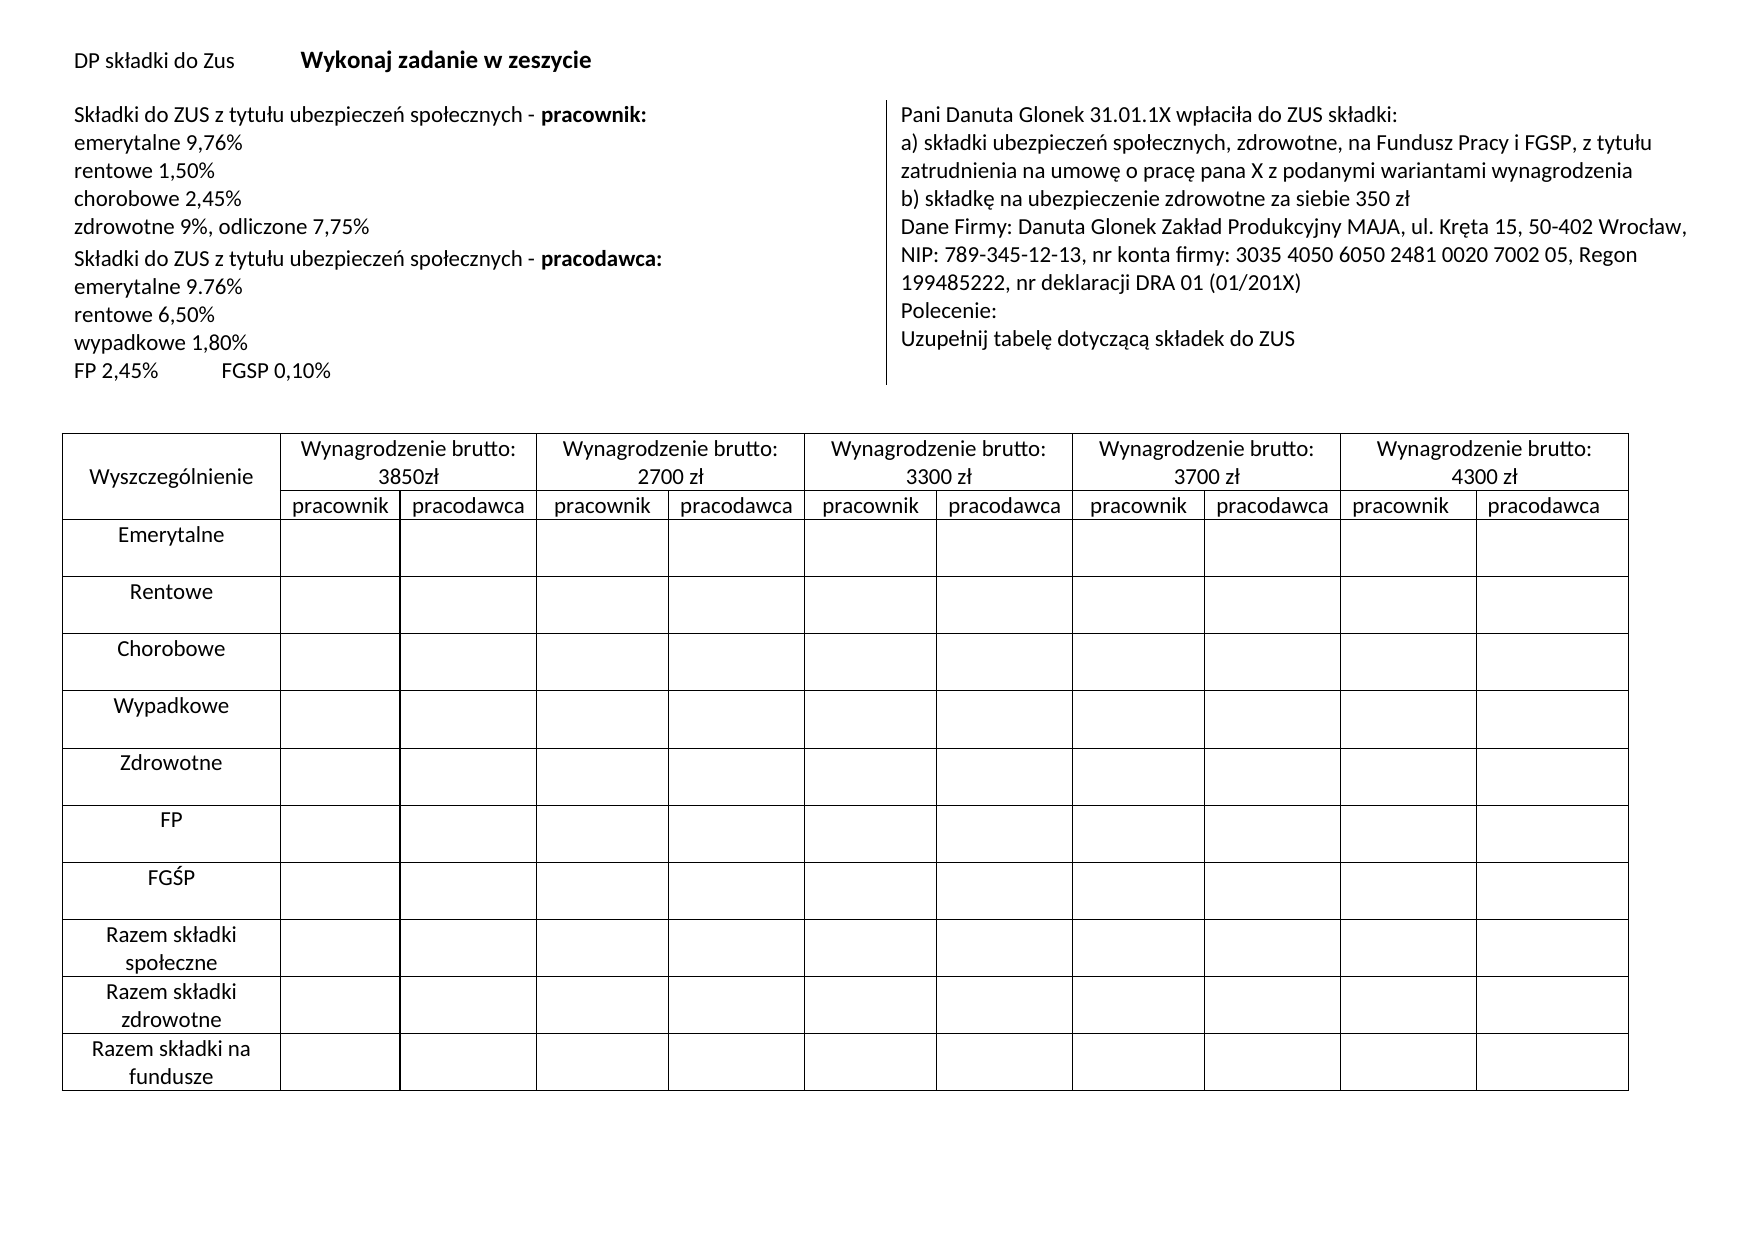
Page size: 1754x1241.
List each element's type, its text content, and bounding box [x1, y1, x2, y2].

table_cell [805, 634, 936, 690]
table_cell pracownik [805, 491, 936, 519]
text DP składki do Zus Wykonaj zadanie w zeszycie [74, 44, 1698, 75]
table_cell [805, 577, 936, 633]
table_cell pracodawca [1477, 491, 1628, 519]
table_cell [1205, 691, 1340, 747]
table_cell [669, 520, 804, 576]
table_cell [1341, 1034, 1476, 1090]
table_cell [401, 520, 536, 576]
table_cell [401, 863, 536, 919]
table_header Wynagrodzenie brutto: 2700 zł [537, 434, 804, 490]
table_cell [1205, 977, 1340, 1033]
table_cell [401, 749, 536, 804]
table_cell Chorobowe [63, 634, 280, 690]
table_cell [401, 1034, 536, 1090]
table_cell [669, 634, 804, 690]
table_cell [401, 577, 536, 633]
table_cell [937, 520, 1072, 576]
table_cell [537, 920, 668, 976]
table_cell [1073, 749, 1204, 804]
table_cell [281, 1034, 399, 1090]
text a) składki ubezpieczeń społecznych, zdrowotne, na Fundusz Pracy i FGSP, z tytułu zatrudnienia na umowę o pracę pana X z podanymi wariantami wynagrodzenia [901, 128, 1698, 184]
table_cell Zdrowotne [63, 749, 280, 804]
text Składki do ZUS z tytułu ubezpieczeń społecznych - pracownik: [74, 100, 871, 128]
table_cell [669, 920, 804, 976]
table_cell [937, 691, 1072, 747]
table_cell [537, 1034, 668, 1090]
table_cell Razem składki zdrowotne [63, 977, 280, 1033]
table_cell Emerytalne [63, 520, 280, 576]
table_cell [1341, 577, 1476, 633]
table_cell [1073, 691, 1204, 747]
table_cell [937, 863, 1072, 919]
table_cell [937, 634, 1072, 690]
text FP 2,45% FGSP 0,10% [74, 357, 871, 384]
table_cell [401, 977, 536, 1033]
table_cell [401, 920, 536, 976]
table_cell [1477, 691, 1628, 747]
table_cell [281, 863, 399, 919]
table_cell [1477, 749, 1628, 804]
table_header Wynagrodzenie brutto: 4300 zł [1341, 434, 1628, 490]
table_header Wynagrodzenie brutto: 3700 zł [1073, 434, 1340, 490]
table_cell pracownik [281, 491, 399, 519]
table_cell [937, 577, 1072, 633]
table_cell Razem składki na fundusze [63, 1034, 280, 1090]
table_cell [1073, 977, 1204, 1033]
table_cell [937, 806, 1072, 862]
table_cell [669, 863, 804, 919]
table_cell [401, 806, 536, 862]
text Polecenie: [901, 296, 1698, 324]
table_cell [1205, 863, 1340, 919]
table_cell [1073, 634, 1204, 690]
table_cell [537, 977, 668, 1033]
table_cell [1073, 806, 1204, 862]
table_cell [537, 520, 668, 576]
table_cell [1341, 920, 1476, 976]
table_cell [1205, 634, 1340, 690]
table_cell [1477, 863, 1628, 919]
table_cell [281, 977, 399, 1033]
table_cell [1073, 863, 1204, 919]
table_cell pracodawca [1205, 491, 1340, 519]
table_header Wynagrodzenie brutto: 3300 zł [805, 434, 1072, 490]
text zdrowotne 9%, odliczone 7,75% [74, 212, 871, 240]
table_cell [937, 977, 1072, 1033]
table_cell pracodawca [669, 491, 804, 519]
table_cell [669, 577, 804, 633]
table_cell Rentowe [63, 577, 280, 633]
table_cell [1477, 977, 1628, 1033]
text emerytalne 9.76% [74, 272, 871, 301]
table_cell [1477, 577, 1628, 633]
text rentowe 6,50% [74, 301, 871, 328]
table_cell [805, 691, 936, 747]
table_cell [281, 920, 399, 976]
table_cell [1205, 520, 1340, 576]
table_cell [1341, 863, 1476, 919]
text Pani Danuta Glonek 31.01.1X wpłaciła do ZUS składki: [901, 100, 1698, 128]
table_cell [401, 691, 536, 747]
table_cell [805, 863, 936, 919]
table_cell pracownik [537, 491, 668, 519]
table_cell [1477, 806, 1628, 862]
table_cell [1341, 634, 1476, 690]
table_cell FGŚP [63, 863, 280, 919]
table_cell [805, 749, 936, 804]
table_cell [1073, 520, 1204, 576]
table_cell pracownik [1073, 491, 1204, 519]
table_cell [805, 806, 936, 862]
text Składki do ZUS z tytułu ubezpieczeń społecznych - pracodawca: [74, 244, 871, 272]
table_header Wynagrodzenie brutto: 3850zł [281, 434, 536, 490]
table_cell [281, 691, 399, 747]
table_cell pracownik [1341, 491, 1476, 519]
table_cell [281, 634, 399, 690]
table_cell [1073, 577, 1204, 633]
table_cell [1341, 749, 1476, 804]
table_cell [669, 806, 804, 862]
table_cell [537, 749, 668, 804]
table_cell [281, 806, 399, 862]
table_cell [805, 520, 936, 576]
table_cell [537, 691, 668, 747]
text chorobowe 2,45% [74, 184, 871, 212]
table_cell [937, 1034, 1072, 1090]
table_cell [281, 577, 399, 633]
table_cell [537, 806, 668, 862]
table_cell [669, 749, 804, 804]
table_cell [1477, 634, 1628, 690]
table_cell [281, 749, 399, 804]
text Uzupełnij tabelę dotyczącą składek do ZUS [901, 324, 1698, 352]
table_cell [669, 977, 804, 1033]
text rentowe 1,50% [74, 156, 871, 184]
table_cell [805, 977, 936, 1033]
table_cell [1205, 1034, 1340, 1090]
table_cell [537, 577, 668, 633]
table_cell [1205, 577, 1340, 633]
table_cell [937, 749, 1072, 804]
table_cell [537, 863, 668, 919]
table_cell [537, 634, 668, 690]
table_cell pracodawca [401, 491, 536, 519]
table_cell [669, 1034, 804, 1090]
table_cell Razem składki społeczne [63, 920, 280, 976]
text b) składkę na ubezpieczenie zdrowotne za siebie 350 zł [901, 184, 1698, 212]
table_cell [1341, 691, 1476, 747]
table_cell [1477, 920, 1628, 976]
table_cell [1341, 977, 1476, 1033]
table_header Wyszczególnienie [63, 434, 280, 519]
table_cell [1341, 520, 1476, 576]
text Dane Firmy: Danuta Glonek Zakład Produkcyjny MAJA, ul. Kręta 15, 50-402 Wrocław, NIP: 789-345-12-13, nr konta firmy: 3035 4050 6050 2481 0020 7002 05, Regon 199485222, nr deklaracji DRA 01 (01/201X) [901, 212, 1698, 296]
table_cell [805, 920, 936, 976]
table_cell [1477, 1034, 1628, 1090]
table_cell [401, 634, 536, 690]
table_cell [1073, 1034, 1204, 1090]
table_cell [1341, 806, 1476, 862]
table_cell [1205, 806, 1340, 862]
table_cell pracodawca [937, 491, 1072, 519]
table_cell [669, 691, 804, 747]
table_cell [1073, 920, 1204, 976]
table_cell [1205, 749, 1340, 804]
text wypadkowe 1,80% [74, 328, 871, 357]
table_cell FP [63, 806, 280, 862]
table_cell [1477, 520, 1628, 576]
table_cell Wypadkowe [63, 691, 280, 747]
table_cell [1205, 920, 1340, 976]
table_cell [281, 520, 399, 576]
table_cell [805, 1034, 936, 1090]
table_cell [937, 920, 1072, 976]
text emerytalne 9,76% [74, 128, 871, 156]
